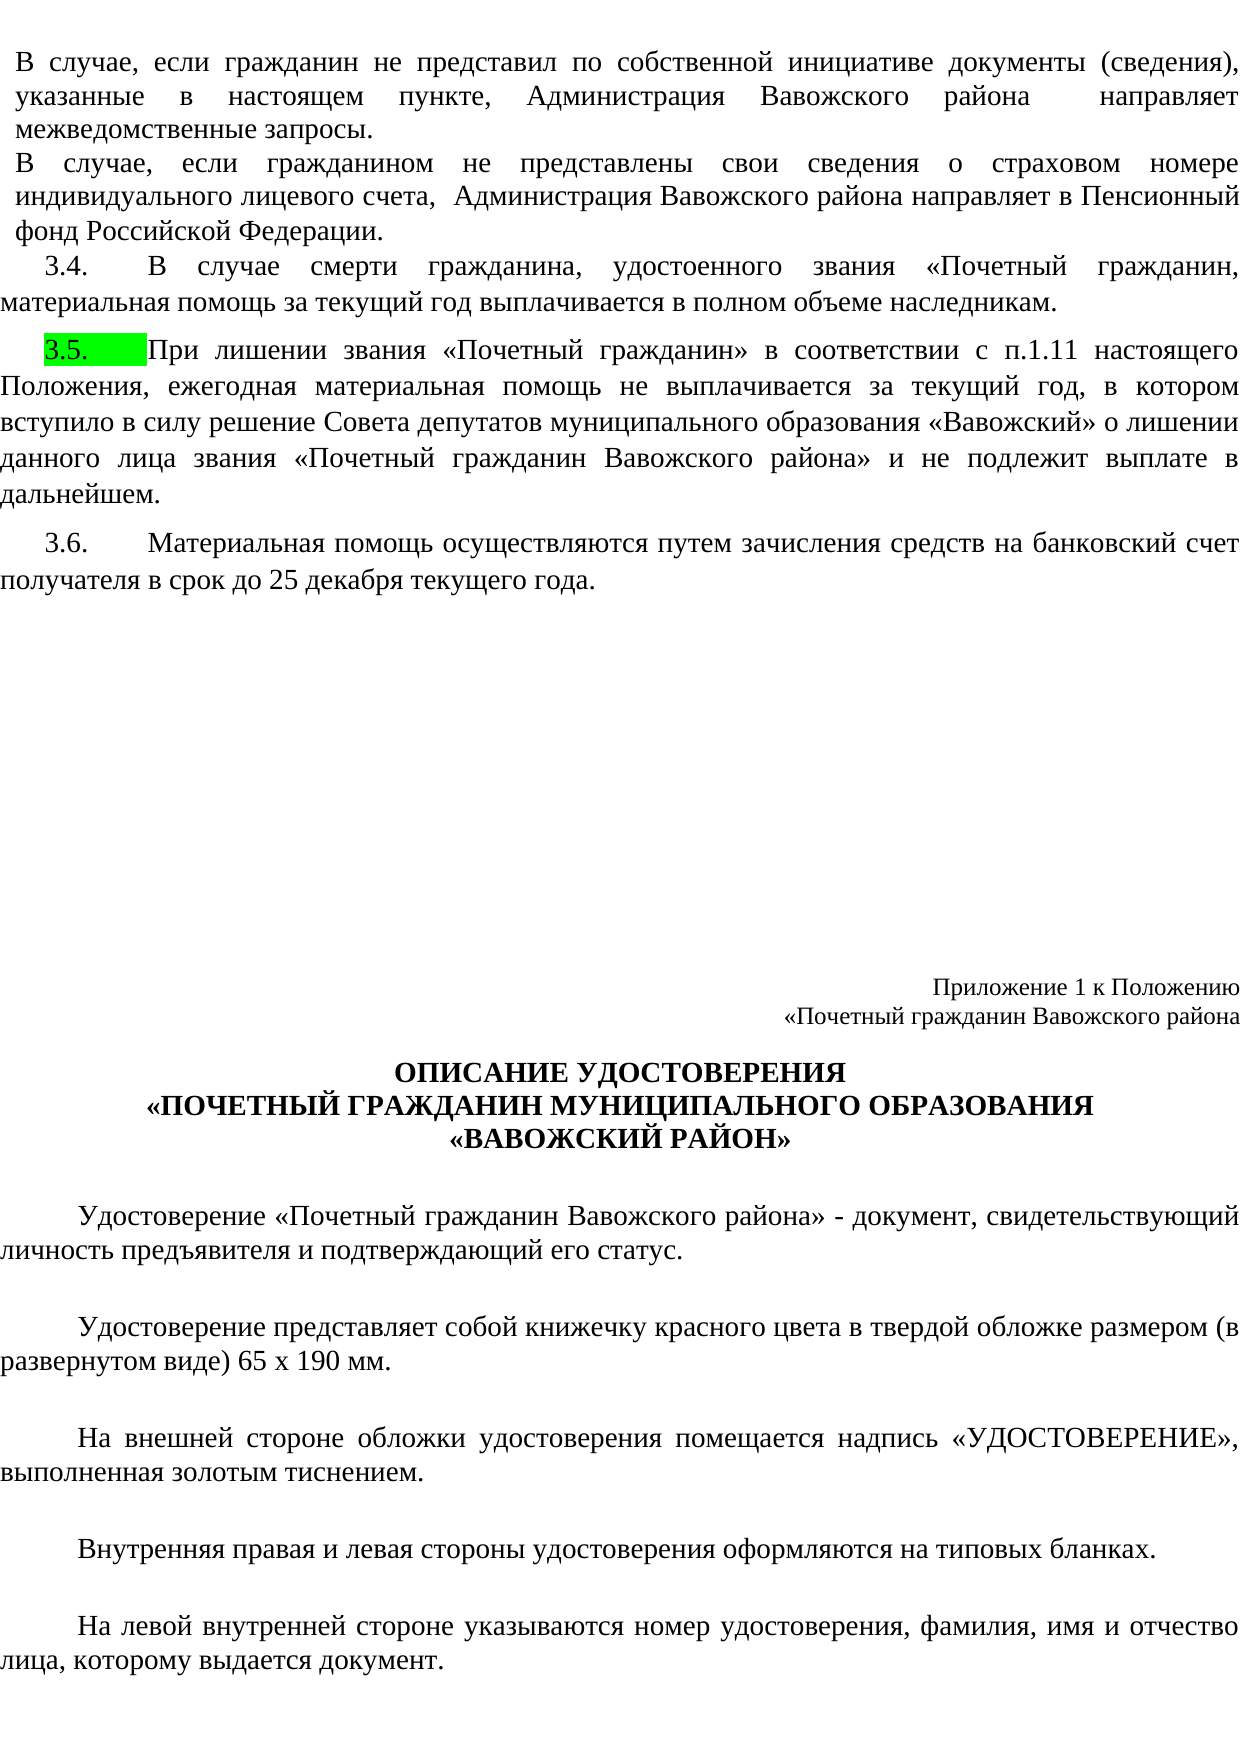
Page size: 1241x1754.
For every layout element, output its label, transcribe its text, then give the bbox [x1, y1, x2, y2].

text ОПИСАНИЕ УДОСТОВЕРЕНИЯ [0, 1059, 1240, 1088]
text На левой внутренней стороне указываются номер удостоверения, фамилия, имя и отчество лица, которому выдается документ. [0, 1609, 1240, 1676]
text «Почетный гражданин Вавожского района [0, 1001, 1240, 1030]
text В случае, если гражданин не представил по собственной инициативе документы (сведения), указанные в настоящем пункте, Администрация Вавожского района направляет межведомственные запросы. [15, 44, 1240, 145]
text В случае, если гражданином не представлены свои сведения о страховом номере индивидуального лицевого счета, Администрация Вавожского района направляет в Пенсионный фонд Российской Федерации. [15, 145, 1240, 246]
text Удостоверение «Почетный гражданин Вавожского района» - документ, свидетельствующий личность предъявителя и подтверждающий его статус. [0, 1199, 1240, 1266]
list В случае смерти гражданина, удостоенного звания «Почетный гражданин, материальная помощь за текущий год выплачивается в полном объеме наследникам. [0, 246, 1240, 318]
text На внешней стороне обложки удостоверения помещается надпись «УДОСТОВЕРЕНИЕ», выполненная золотым тиснением. [0, 1421, 1240, 1488]
text Приложение 1 к Положению [0, 972, 1240, 1001]
text Внутренняя правая и левая стороны удостоверения оформляются на типовых бланках. [0, 1532, 1240, 1565]
list Материальная помощь осуществляются путем зачисления средств на банковский счет получателя в срок до 25 декабря текущего года. [0, 523, 1240, 597]
text Удостоверение представляет собой книжечку красного цвета в твердой обложке размером (в развернутом виде) 65 x 190 мм. [0, 1310, 1240, 1377]
list При лишении звания «Почетный гражданин» в соответствии с п.1.11 настоящего Положения, ежегодная материальная помощь не выплачивается за текущий год, в котором вступило в силу решение Совета депутатов муниципального образования «Вавожский» о лишении данного лица звания «Почетный гражданин Вавожского района» и не подлежит выплате в дальнейшем. [0, 331, 1240, 511]
text «ПОЧЕТНЫЙ ГРАЖДАНИН МУНИЦИПАЛЬНОГО ОБРАЗОВАНИЯ «ВАВОЖСКИЙ РАЙОН» [0, 1088, 1240, 1155]
